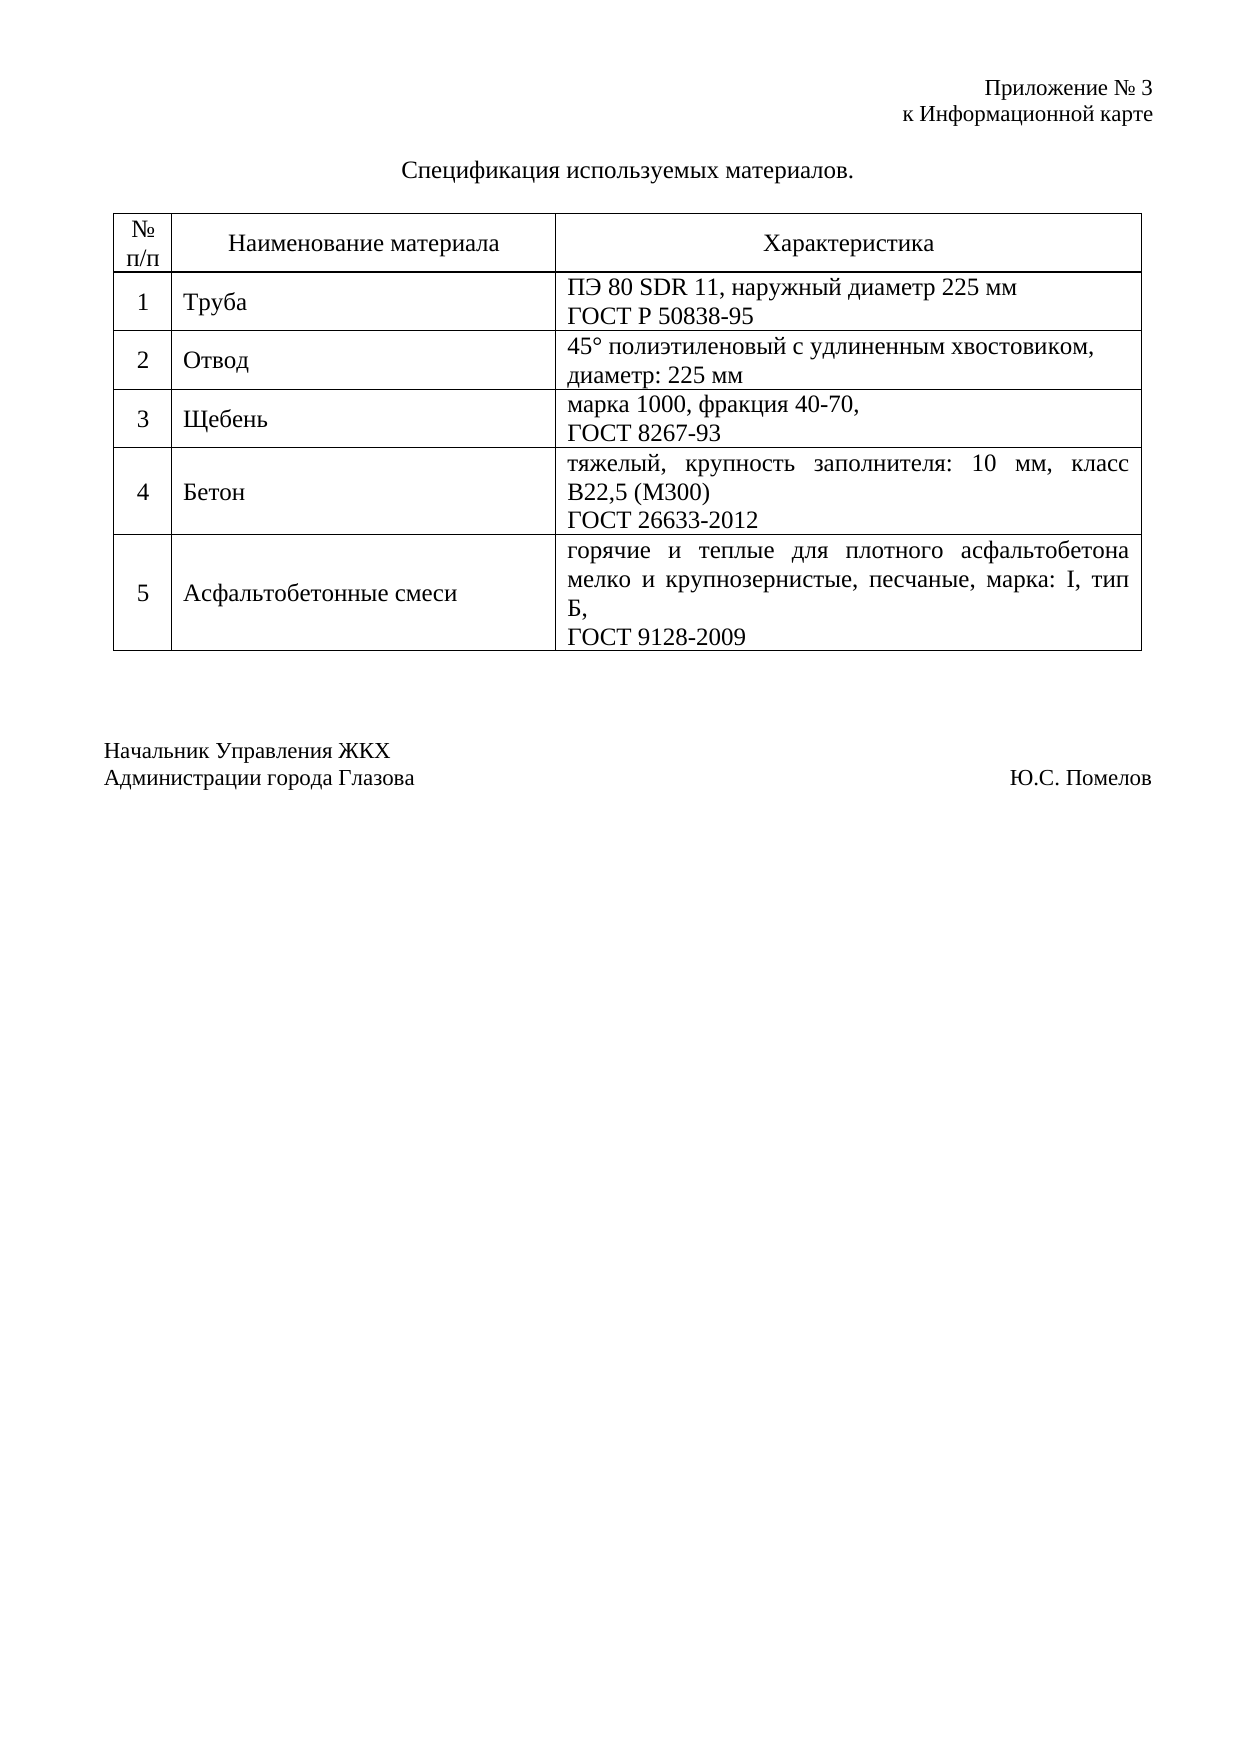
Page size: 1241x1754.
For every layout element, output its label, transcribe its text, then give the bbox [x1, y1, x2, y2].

table_header Характеристика [556, 214, 1141, 271]
table_cell 3 [114, 390, 171, 447]
text Спецификация используемых материалов. [103, 155, 1152, 184]
table_cell марка 1000, фракция 40-70, ГОСТ 8267-93 [556, 390, 1141, 447]
table_cell 45° полиэтиленовый с удлиненным хвостовиком, диаметр: 225 мм [556, 331, 1141, 388]
table_cell 5 [114, 535, 171, 650]
table_cell ПЭ 80 SDR 11, наружный диаметр 225 мм ГОСТ Р 50838-95 [556, 273, 1141, 330]
table_header Наименование материала [172, 214, 555, 271]
table_cell 1 [114, 273, 171, 330]
table_cell тяжелый, крупность заполнителя: 10 мм, класс В22,5 (М300) ГОСТ 26633-2012 [556, 448, 1141, 534]
table_cell Асфальтобетонные смеси [172, 535, 555, 650]
table_cell Щебень [172, 390, 555, 447]
table_cell Отвод [172, 331, 555, 388]
text Приложение № 3 [103, 74, 1153, 100]
text Начальник Управления ЖКХ [103, 738, 1152, 764]
text Администрации города Глазова Ю.С. Помелов [103, 764, 1152, 790]
text к Информационной карте [103, 100, 1153, 127]
table_cell Труба [172, 273, 555, 330]
table_cell 4 [114, 448, 171, 534]
table_header № п/п [114, 214, 171, 271]
table_cell Бетон [172, 448, 555, 534]
table_cell 2 [114, 331, 171, 388]
table_cell горячие и теплые для плотного асфальтобетона мелко и крупнозернистые, песчаные, марка: I, тип Б, ГОСТ 9128-2009 [556, 535, 1141, 650]
